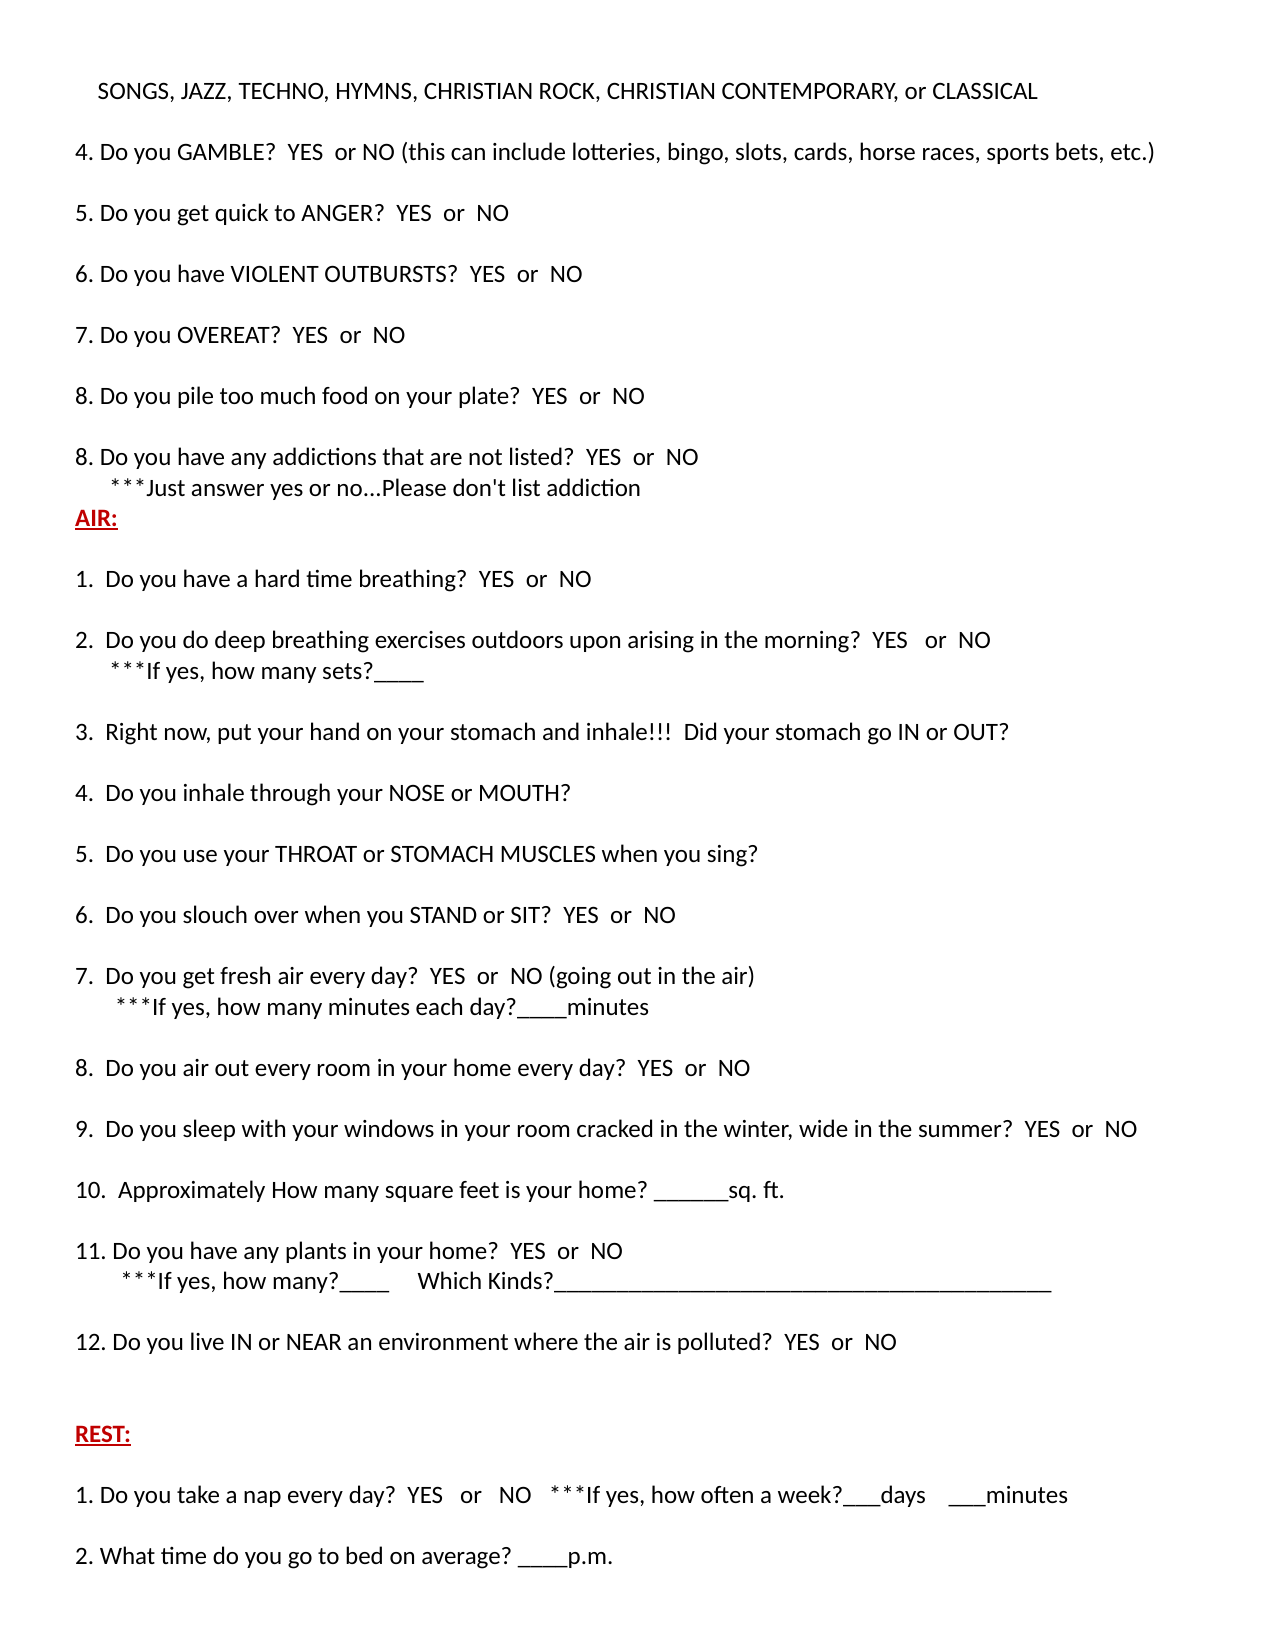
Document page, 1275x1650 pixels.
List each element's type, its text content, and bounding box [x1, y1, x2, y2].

text 4. Do you inhale through your NOSE or MOUTH? [75, 777, 1200, 807]
text AIR: [75, 502, 1200, 533]
text 5. Do you use your THROAT or STOMACH MUSCLES when you sing? [75, 838, 1200, 868]
text 8. Do you pile too much food on your plate? YES or NO [75, 380, 1200, 411]
text ***If yes, how many sets?____ [75, 655, 1200, 685]
text 5. Do you get quick to ANGER? YES or NO [75, 197, 1200, 228]
text 4. Do you GAMBLE? YES or NO (this can include lotteries, bingo, slots, cards, horse races, sports bets, etc.) [75, 136, 1200, 167]
text 2. What time do you go to bed on average? ____p.m. [75, 1540, 1200, 1571]
text 8. Do you air out every room in your home every day? YES or NO [75, 1052, 1200, 1082]
text 1. Do you take a nap every day? YES or NO ***If yes, how often a week?___days ___minutes [75, 1479, 1200, 1509]
text ***Just answer yes or no...Please don't list addiction [75, 472, 1200, 502]
text 11. Do you have any plants in your home? YES or NO [75, 1235, 1200, 1265]
text SONGS, JAZZ, TECHNO, HYMNS, CHRISTIAN ROCK, CHRISTIAN CONTEMPORARY, or CLASSICAL [75, 75, 1200, 106]
text 12. Do you live IN or NEAR an environment where the air is polluted? YES or NO [75, 1326, 1200, 1357]
text 3. Right now, put your hand on your stomach and inhale!!! Did your stomach go IN or OUT? [75, 716, 1200, 746]
text 7. Do you get fresh air every day? YES or NO (going out in the air) [75, 960, 1200, 991]
text 10. Approximately How many square feet is your home? ______sq. ft. [75, 1174, 1200, 1204]
text 6. Do you slouch over when you STAND or SIT? YES or NO [75, 899, 1200, 929]
text ***If yes, how many?____ Which Kinds?________________________________________ [75, 1265, 1200, 1296]
text 7. Do you OVEREAT? YES or NO [75, 319, 1200, 350]
text REST: [75, 1418, 1200, 1448]
text 1. Do you have a hard time breathing? YES or NO [75, 563, 1200, 594]
text 2. Do you do deep breathing exercises outdoors upon arising in the morning? YES or NO [75, 624, 1200, 655]
text 9. Do you sleep with your windows in your room cracked in the winter, wide in the summer? YES or NO [75, 1113, 1200, 1143]
text 8. Do you have any addictions that are not listed? YES or NO [75, 441, 1200, 472]
text ***If yes, how many minutes each day?____minutes [75, 991, 1200, 1021]
text 6. Do you have VIOLENT OUTBURSTS? YES or NO [75, 258, 1200, 289]
